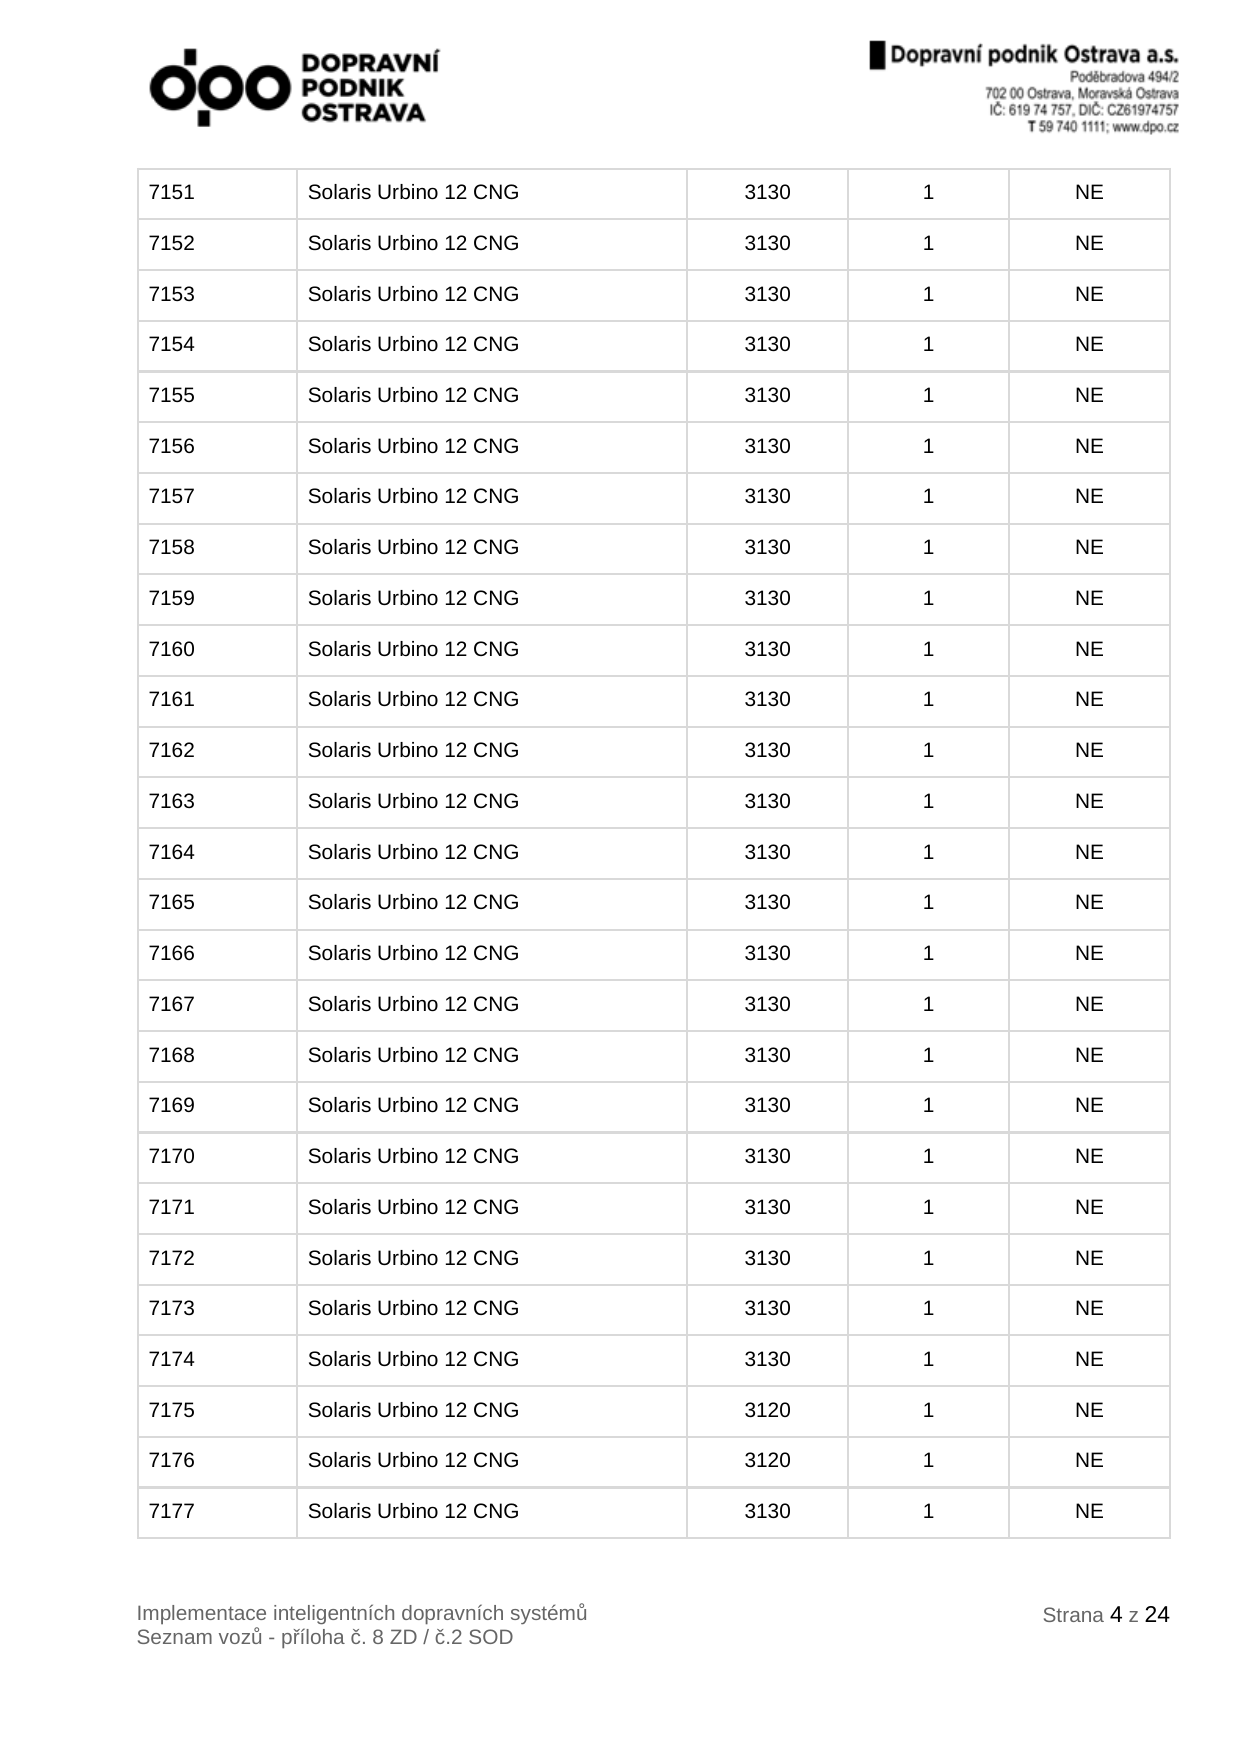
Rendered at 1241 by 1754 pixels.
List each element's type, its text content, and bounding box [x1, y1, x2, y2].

table_cell Solaris Urbino 12 CNG [298, 220, 686, 269]
table_cell 1 [849, 931, 1008, 979]
table_cell Solaris Urbino 12 CNG [298, 373, 686, 421]
table_cell 1 [849, 1286, 1008, 1334]
table_cell 3130 [688, 880, 847, 928]
table_cell Solaris Urbino 12 CNG [298, 931, 686, 979]
table_cell 3130 [688, 677, 847, 726]
table_cell 7176 [139, 1438, 296, 1486]
table_cell NE [1010, 322, 1169, 370]
table_cell Solaris Urbino 12 CNG [298, 728, 686, 776]
table_cell Solaris Urbino 12 CNG [298, 474, 686, 523]
table_cell 7161 [139, 677, 296, 726]
table_cell 7158 [139, 525, 296, 573]
table_cell NE [1010, 271, 1169, 320]
table_cell 1 [849, 423, 1008, 472]
table_cell 7152 [139, 220, 296, 269]
table_cell 1 [849, 373, 1008, 421]
table_cell 1 [849, 575, 1008, 624]
table_cell NE [1010, 728, 1169, 776]
table_cell Solaris Urbino 12 CNG [298, 981, 686, 1030]
table_cell Solaris Urbino 12 CNG [298, 1134, 686, 1182]
table_cell 3130 [688, 373, 847, 421]
table_cell 3130 [688, 1032, 847, 1081]
table_cell 7156 [139, 423, 296, 472]
table_cell 3130 [688, 1184, 847, 1233]
table_cell Solaris Urbino 12 CNG [298, 626, 686, 675]
table_cell NE [1010, 423, 1169, 472]
table_cell Solaris Urbino 12 CNG [298, 829, 686, 878]
table_cell NE [1010, 1083, 1169, 1131]
table_cell 7175 [139, 1387, 296, 1436]
table_cell NE [1010, 677, 1169, 726]
table_cell 3130 [688, 575, 847, 624]
table_cell NE [1010, 1336, 1169, 1385]
table_cell 3120 [688, 1387, 847, 1436]
table_cell NE [1010, 1489, 1169, 1537]
table_cell 7155 [139, 373, 296, 421]
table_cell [298, 170, 686, 218]
table_cell 1 [849, 1032, 1008, 1081]
table_cell 3130 [688, 170, 847, 218]
table_cell 1 [849, 1438, 1008, 1486]
table_cell 3130 [688, 1235, 847, 1283]
table_cell 7177 [139, 1489, 296, 1537]
table_cell 7153 [139, 271, 296, 320]
table_cell 7165 [139, 880, 296, 928]
table_cell 3130 [688, 1489, 847, 1537]
table_cell NE [1010, 1438, 1169, 1486]
table_cell 1 [849, 170, 1008, 218]
table_cell 7162 [139, 728, 296, 776]
table_cell 1 [849, 1387, 1008, 1436]
table_cell 7169 [139, 1083, 296, 1131]
table_cell 3130 [688, 423, 847, 472]
table_cell 1 [849, 525, 1008, 573]
table_cell NE [1010, 1184, 1169, 1233]
table_cell 3130 [688, 1336, 847, 1385]
table_cell 3130 [688, 525, 847, 573]
table_cell NE [1010, 829, 1169, 878]
table_cell 1 [849, 474, 1008, 523]
table_cell Solaris Urbino 12 CNG [298, 1387, 686, 1436]
table_cell 1 [849, 1083, 1008, 1131]
table_cell NE [1010, 1134, 1169, 1182]
table_cell 3120 [688, 1438, 847, 1486]
table_cell 3130 [688, 474, 847, 523]
table_cell NE [1010, 525, 1169, 573]
picture [867, 38, 1182, 138]
table_cell NE [1010, 880, 1169, 928]
table_cell 3130 [688, 981, 847, 1030]
table_cell 1 [849, 220, 1008, 269]
table_cell 7172 [139, 1235, 296, 1283]
table_cell 7157 [139, 474, 296, 523]
table_cell NE [1010, 1235, 1169, 1283]
table_cell Solaris Urbino 12 CNG [298, 1336, 686, 1385]
table_cell 3130 [688, 1134, 847, 1182]
table_cell 1 [849, 1336, 1008, 1385]
table_cell NE [1010, 1387, 1169, 1436]
table_cell 1 [849, 677, 1008, 726]
table_cell NE [1010, 220, 1169, 269]
table_cell Solaris Urbino 12 CNG [298, 1235, 686, 1283]
table_cell 7160 [139, 626, 296, 675]
table_cell 7163 [139, 778, 296, 827]
table_cell 1 [849, 1489, 1008, 1537]
table_cell 3130 [688, 728, 847, 776]
table_cell NE [1010, 931, 1169, 979]
table_cell NE [1010, 170, 1169, 218]
table_cell Solaris Urbino 12 CNG [298, 880, 686, 928]
table_cell 7159 [139, 575, 296, 624]
table_cell 1 [849, 728, 1008, 776]
table_cell 3130 [688, 1083, 847, 1131]
table_cell NE [1010, 1032, 1169, 1081]
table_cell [298, 1489, 686, 1537]
table_cell 3130 [688, 220, 847, 269]
table_cell Solaris Urbino 12 CNG [298, 575, 686, 624]
table_cell 1 [849, 1134, 1008, 1182]
table_cell NE [1010, 575, 1169, 624]
table_cell 1 [849, 880, 1008, 928]
table_cell Solaris Urbino 12 CNG [298, 1083, 686, 1131]
table_cell Solaris Urbino 12 CNG [298, 778, 686, 827]
table_cell Solaris Urbino 12 CNG [298, 1032, 686, 1081]
table_cell NE [1010, 373, 1169, 421]
table_cell Solaris Urbino 12 CNG [298, 525, 686, 573]
table_cell 7174 [139, 1336, 296, 1385]
table_cell Solaris Urbino 12 CNG [298, 1438, 686, 1486]
table_cell 1 [849, 778, 1008, 827]
table_cell Solaris Urbino 12 CNG [298, 423, 686, 472]
table_cell 3130 [688, 271, 847, 320]
table_cell 7164 [139, 829, 296, 878]
table_cell NE [1010, 474, 1169, 523]
table_cell 7166 [139, 931, 296, 979]
table_cell NE [1010, 981, 1169, 1030]
table_cell 3130 [688, 931, 847, 979]
table_cell 7173 [139, 1286, 296, 1334]
table_cell 3130 [688, 626, 847, 675]
table_cell 7154 [139, 322, 296, 370]
table_cell Solaris Urbino 12 CNG [298, 322, 686, 370]
table_cell NE [1010, 1286, 1169, 1334]
table_cell 7168 [139, 1032, 296, 1081]
table_cell NE [1010, 626, 1169, 675]
table_cell 1 [849, 1235, 1008, 1283]
table_cell 1 [849, 322, 1008, 370]
table_cell 7170 [139, 1134, 296, 1182]
table_cell 1 [849, 626, 1008, 675]
table_cell 1 [849, 1184, 1008, 1233]
table_cell 7171 [139, 1184, 296, 1233]
table_cell 1 [849, 829, 1008, 878]
table_cell Solaris Urbino 12 CNG [298, 1286, 686, 1334]
table_cell 7151 [139, 170, 296, 218]
table_cell 3130 [688, 778, 847, 827]
table_cell Solaris Urbino 12 CNG [298, 271, 686, 320]
table_cell Solaris Urbino 12 CNG [298, 677, 686, 726]
picture [147, 46, 444, 130]
table_cell NE [1010, 778, 1169, 827]
table_cell 3130 [688, 829, 847, 878]
table_cell 7167 [139, 981, 296, 1030]
table_cell 1 [849, 271, 1008, 320]
table_cell 3130 [688, 322, 847, 370]
table_cell Solaris Urbino 12 CNG [298, 1184, 686, 1233]
table_cell 1 [849, 981, 1008, 1030]
table_cell 3130 [688, 1286, 847, 1334]
